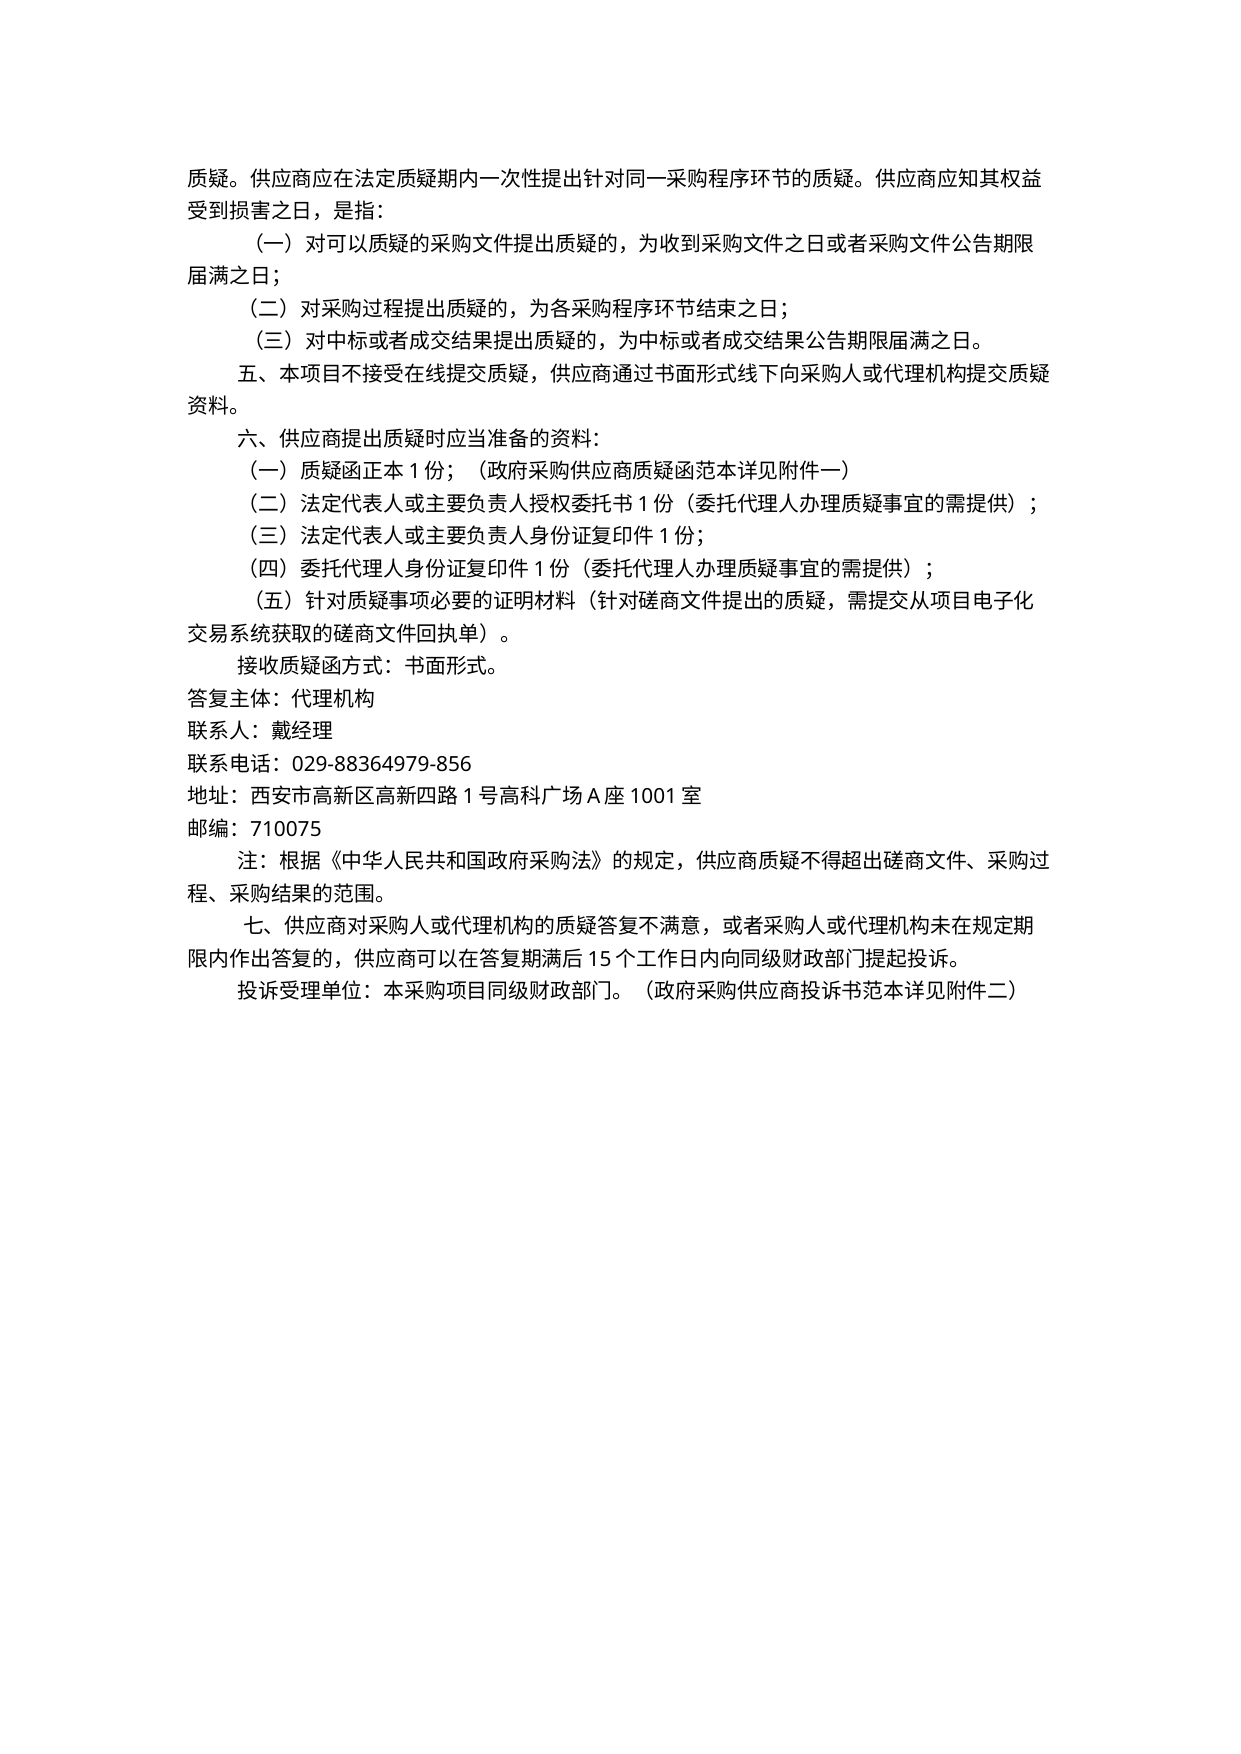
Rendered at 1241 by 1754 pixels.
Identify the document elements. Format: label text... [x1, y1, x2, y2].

text 投诉受理单位：本采购项目同级财政部门。（政府采购供应商投诉书范本详见附件二） [187, 974, 1053, 1007]
text 五、本项目不接受在线提交质疑，供应商通过书面形式线下向采购人或代理机构提交质疑资料。 [187, 357, 1053, 422]
text 邮编：710075 [187, 812, 1053, 844]
text 联系电话：029-88364979-856 [187, 747, 1053, 779]
text （三）法定代表人或主要负责人身份证复印件1份； [187, 519, 1053, 552]
text 答复主体：代理机构 [187, 682, 1053, 714]
text （一）对可以质疑的采购文件提出质疑的，为收到采购文件之日或者采购文件公告期限届满之日； [187, 227, 1053, 292]
text （五）针对质疑事项必要的证明材料（针对磋商文件提出的质疑，需提交从项目电子化交易系统获取的磋商文件回执单）。 [187, 584, 1053, 649]
text 联系人：戴经理 [187, 714, 1053, 747]
text （二）对采购过程提出质疑的，为各采购程序环节结束之日； [187, 292, 1053, 324]
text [187, 162, 1053, 227]
text （四）委托代理人身份证复印件1份（委托代理人办理质疑事宜的需提供）； [187, 552, 1053, 584]
text 注：根据《中华人民共和国政府采购法》的规定，供应商质疑不得超出磋商文件、采购过程、采购结果的范围。 [187, 844, 1053, 909]
text （二）法定代表人或主要负责人授权委托书1份（委托代理人办理质疑事宜的需提供）； [187, 487, 1053, 519]
text 接收质疑函方式：书面形式。 [187, 649, 1053, 682]
text （三）对中标或者成交结果提出质疑的，为中标或者成交结果公告期限届满之日。 [187, 324, 1053, 357]
text 地址：西安市高新区高新四路1号高科广场A座1001室 [187, 779, 1053, 812]
text （一）质疑函正本1份；（政府采购供应商质疑函范本详见附件一） [187, 454, 1053, 487]
text 六、供应商提出质疑时应当准备的资料： [187, 422, 1053, 454]
text 七、供应商对采购人或代理机构的质疑答复不满意，或者采购人或代理机构未在规定期限内作出答复的，供应商可以在答复期满后15个工作日内向同级财政部门提起投诉。 [187, 909, 1053, 974]
